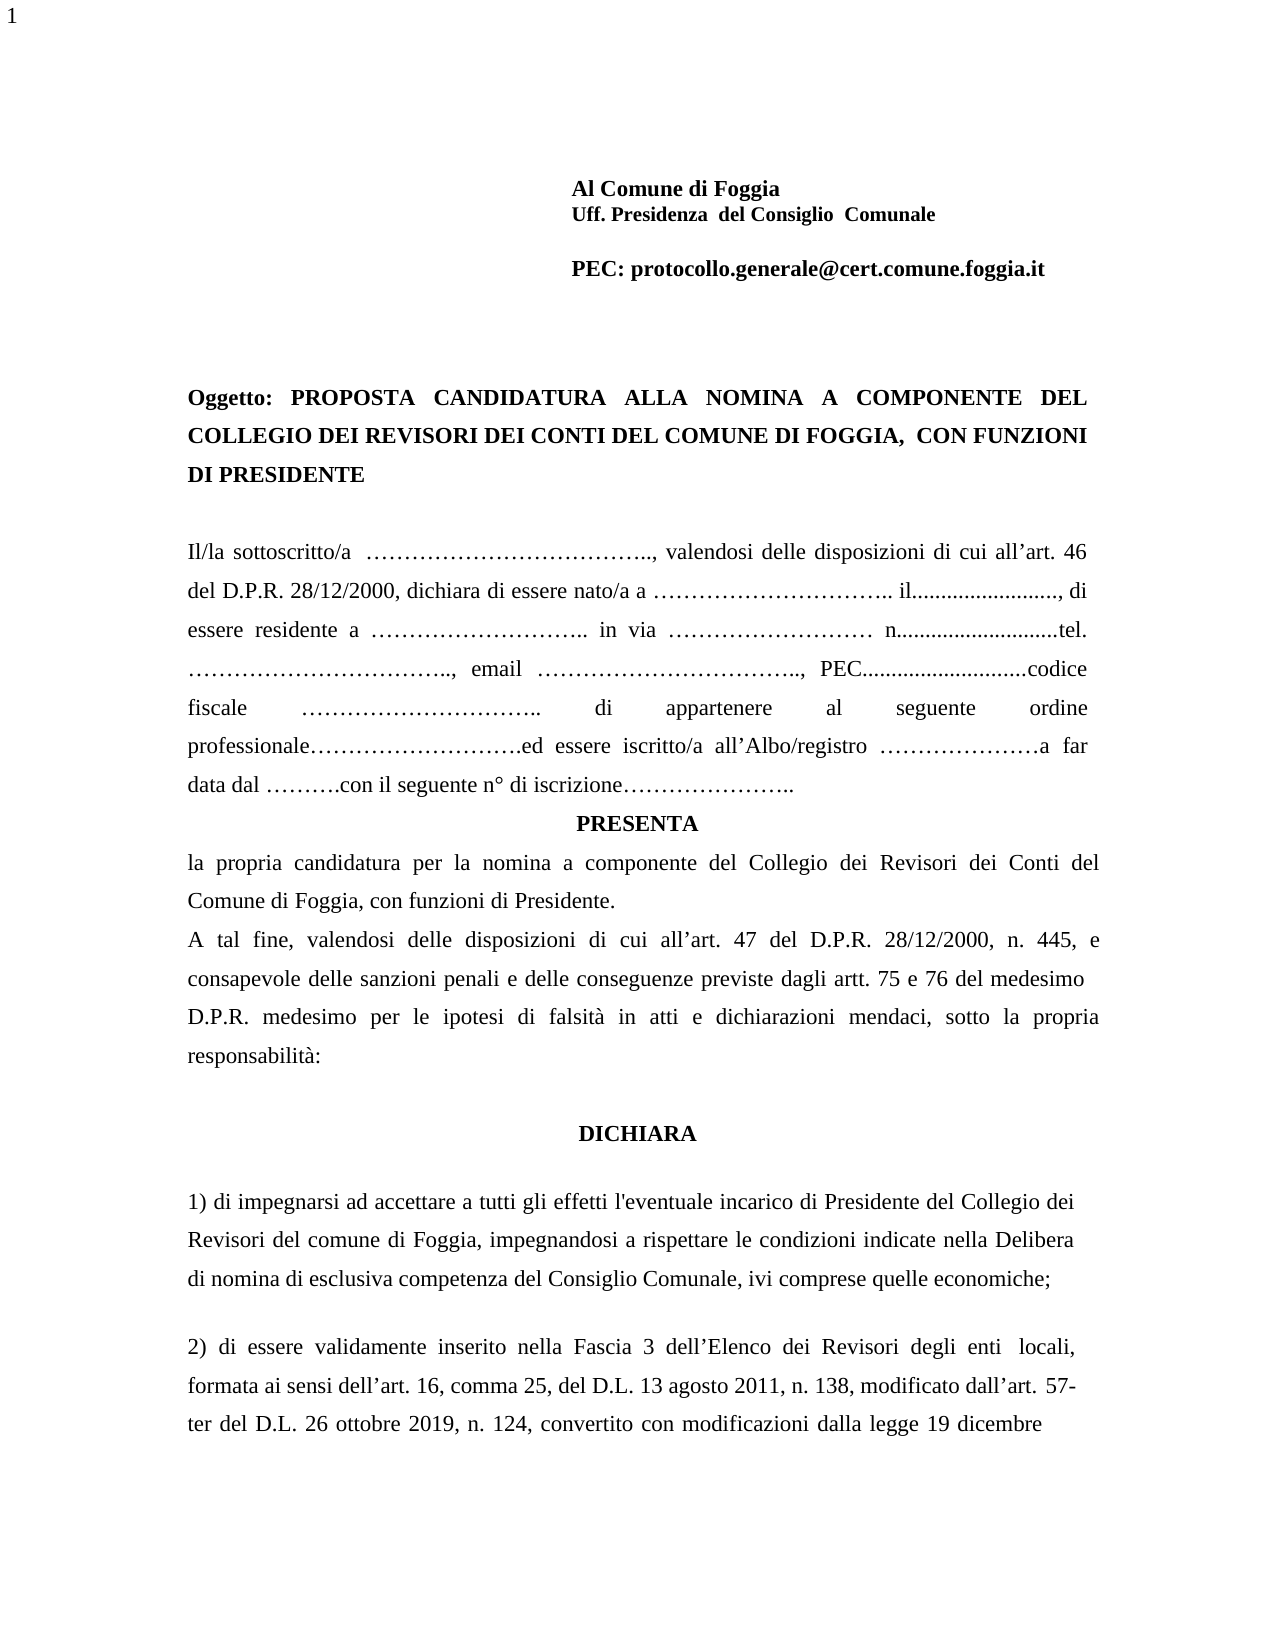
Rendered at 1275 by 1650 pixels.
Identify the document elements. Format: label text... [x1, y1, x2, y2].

text PEC: protocollo.generale@cert.comune.foggia.it [571, 255, 1091, 281]
text D.P.R. medesimo per le ipotesi di falsità in atti e dichiarazioni mendaci, sotto la propria responsabilità: [187, 1003, 1100, 1068]
text essere residente a ……………………….. in via ……………………… n tel. [187, 616, 1100, 642]
text Il/la sottoscritto/a ……………………………….., valendosi delle disposizioni di cui all’art. 46 del D.P.R. 28/12/2000, dichiara di essere nato/a a ………………………….. il , di [187, 538, 1088, 603]
text Uff. Presidenza del Consiglio Comunale [571, 202, 1091, 226]
list di impegnarsi ad accettare a tutti gli effetti l'eventuale incarico di Presidente del Collegio dei Revisori del comune di Foggia, impegnandosi a rispettare le condizioni indicate nella Delibera di nomina di esclusiva competenza del Consiglio Comunale, ivi comprese quelle economiche; [187, 1188, 1076, 1291]
list di essere validamente inserito nella Fascia 3 dell’Elenco dei Revisori degli enti locali, formata ai sensi dell’art. 16, comma 25, del D.L. 13 agosto 2011, n. 138, modificato dall’art. 57-ter del D.L. 26 ottobre 2019, n. 124, convertito con modificazioni dalla legge 19 dicembre [187, 1333, 1076, 1437]
subtitle PRESENTA [576, 810, 1100, 836]
subtitle Oggetto: PROPOSTA CANDIDATURA ALLA NOMINA A COMPONENTE DEL COLLEGIO DEI REVISORI DEI CONTI DEL COMUNE DI FOGGIA, CON FUNZIONI DI PRESIDENTE [187, 384, 1088, 488]
text A tal fine, valendosi delle disposizioni di cui all’art. 47 del D.P.R. 28/12/2000, n. 445, e consapevole delle sanzioni penali e delle conseguenze previste dagli artt. 75 e 76 del medesimo [187, 926, 1100, 991]
text fiscale ………………………….. di appartenere al seguente ordine professionale……………………….ed essere iscritto/a all’Albo/registro …………………a far data dal ……….con il seguente n° di iscrizione………………….. [187, 694, 1088, 797]
text …………………………….., email …………………………….., PEC codice [187, 655, 1100, 681]
subtitle Al Comune di Foggia [571, 176, 1100, 202]
text la propria candidatura per la nomina a componente del Collegio dei Revisori dei Conti del Comune di Foggia, con funzioni di Presidente. [187, 849, 1100, 914]
subtitle DICHIARA [578, 1120, 1100, 1146]
